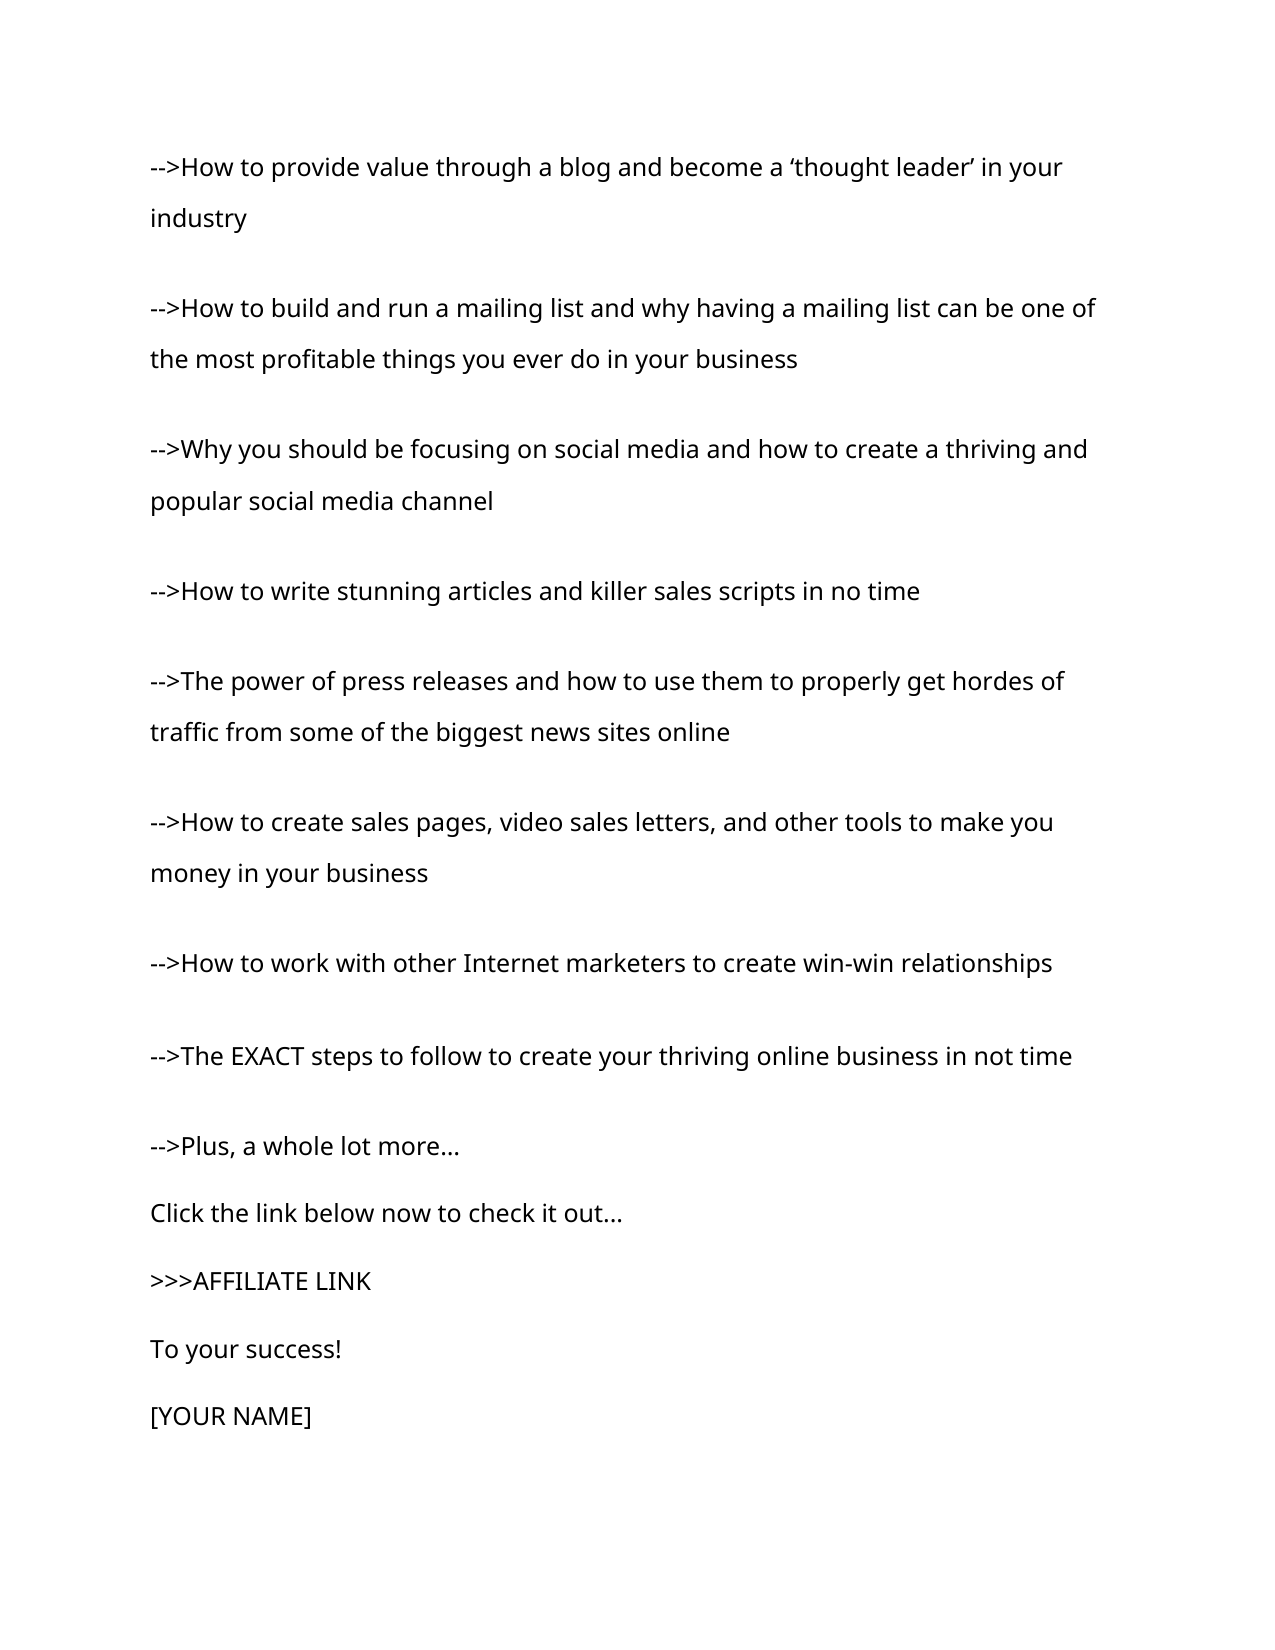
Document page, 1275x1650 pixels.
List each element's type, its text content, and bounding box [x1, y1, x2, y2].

text -->How to build and run a mailing list and why having a mailing list can be one of the most profitable things you ever do in your business [150, 291, 1125, 418]
text -->How to write stunning articles and killer sales scripts in no time [150, 573, 1125, 649]
text -->How to provide value through a blog and become a ‘thought leader’ in your industry [150, 150, 1125, 277]
text -->The power of press releases and how to use them to properly get hordes of traffic from some of the biggest news sites online [150, 663, 1125, 790]
text >>>AFFILIATE LINK [150, 1264, 1125, 1298]
text -->How to create sales pages, video sales letters, and other tools to make you money in your business [150, 804, 1125, 931]
text Click the link below now to check it out... [150, 1196, 1125, 1230]
text [YOUR NAME] [150, 1399, 1125, 1433]
text -->The EXACT steps to follow to create your thriving online business in not time [150, 1038, 1125, 1114]
text -->Plus, a whole lot more… [150, 1128, 1125, 1162]
text To your success! [150, 1331, 1125, 1365]
text -->Why you should be focusing on social media and how to create a thriving and popular social media channel [150, 432, 1125, 559]
text -->How to work with other Internet marketers to create win-win relationships [150, 945, 1125, 979]
